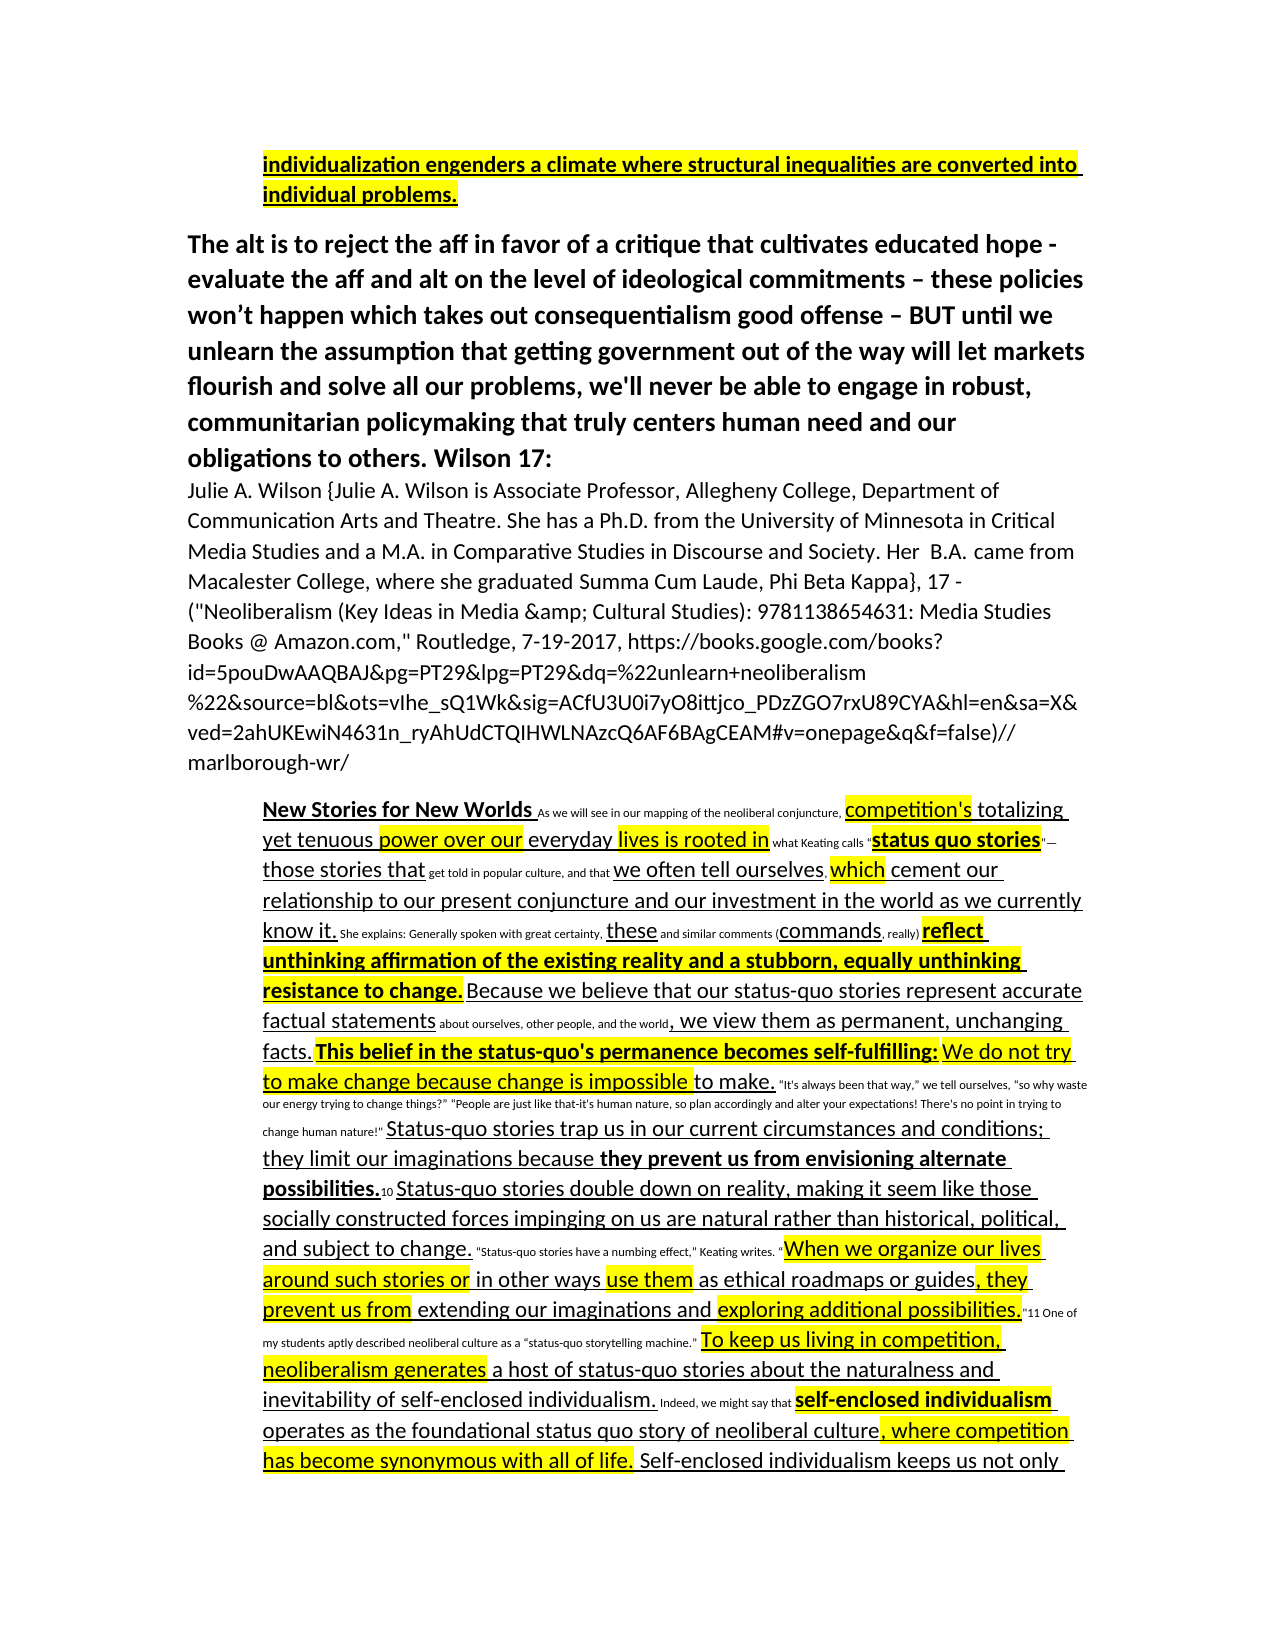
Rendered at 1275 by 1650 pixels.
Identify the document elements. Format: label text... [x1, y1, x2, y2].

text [262, 795, 1087, 1474]
subtitle The alt is to reject the aff in favor of a critique that cultivates educated hope - evaluate the aff and alt on the level of ideological commitments – these policies won’t happen which takes out consequentialism good offense – BUT until we unlearn the assumption that getting government out of the way will let markets flourish and solve all our problems, we'll never be able to engage in robust, communitarian policymaking that truly centers human need and our obligations to others. Wilson 17: [187, 227, 1087, 474]
text Julie A. Wilson {Julie A. Wilson is Associate Professor, Allegheny College, Department of Communication Arts and Theatre. She has a Ph.D. from the University of Minnesota in Critical Media Studies and a M.A. in Comparative Studies in Discourse and Society. Her B.A. came from Macalester College, where she graduated Summa Cum Laude, Phi Beta Kappa}, 17 - ("Neoliberalism (Key Ideas in Media &amp; Cultural Studies): 9781138654631: Media Studies Books @ Amazon.com," Routledge, 7-19-2017, https://books.google.com/books?id=5pouDwAAQBAJ&pg=PT29&lpg=PT29&dq=%22unlearn+neoliberalism%22&source=bl&ots=vIhe_sQ1Wk&sig=ACfU3U0i7yO8ittjco_PDzZGO7rxU89CYA&hl=en&sa=X&ved=2ahUKEwiN4631n_ryAhUdCTQIHWLNAzcQ6AF6BAgCEAM#v=onepage&q&f=false)//marlborough-wr/ [187, 476, 1087, 776]
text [262, 150, 1087, 208]
